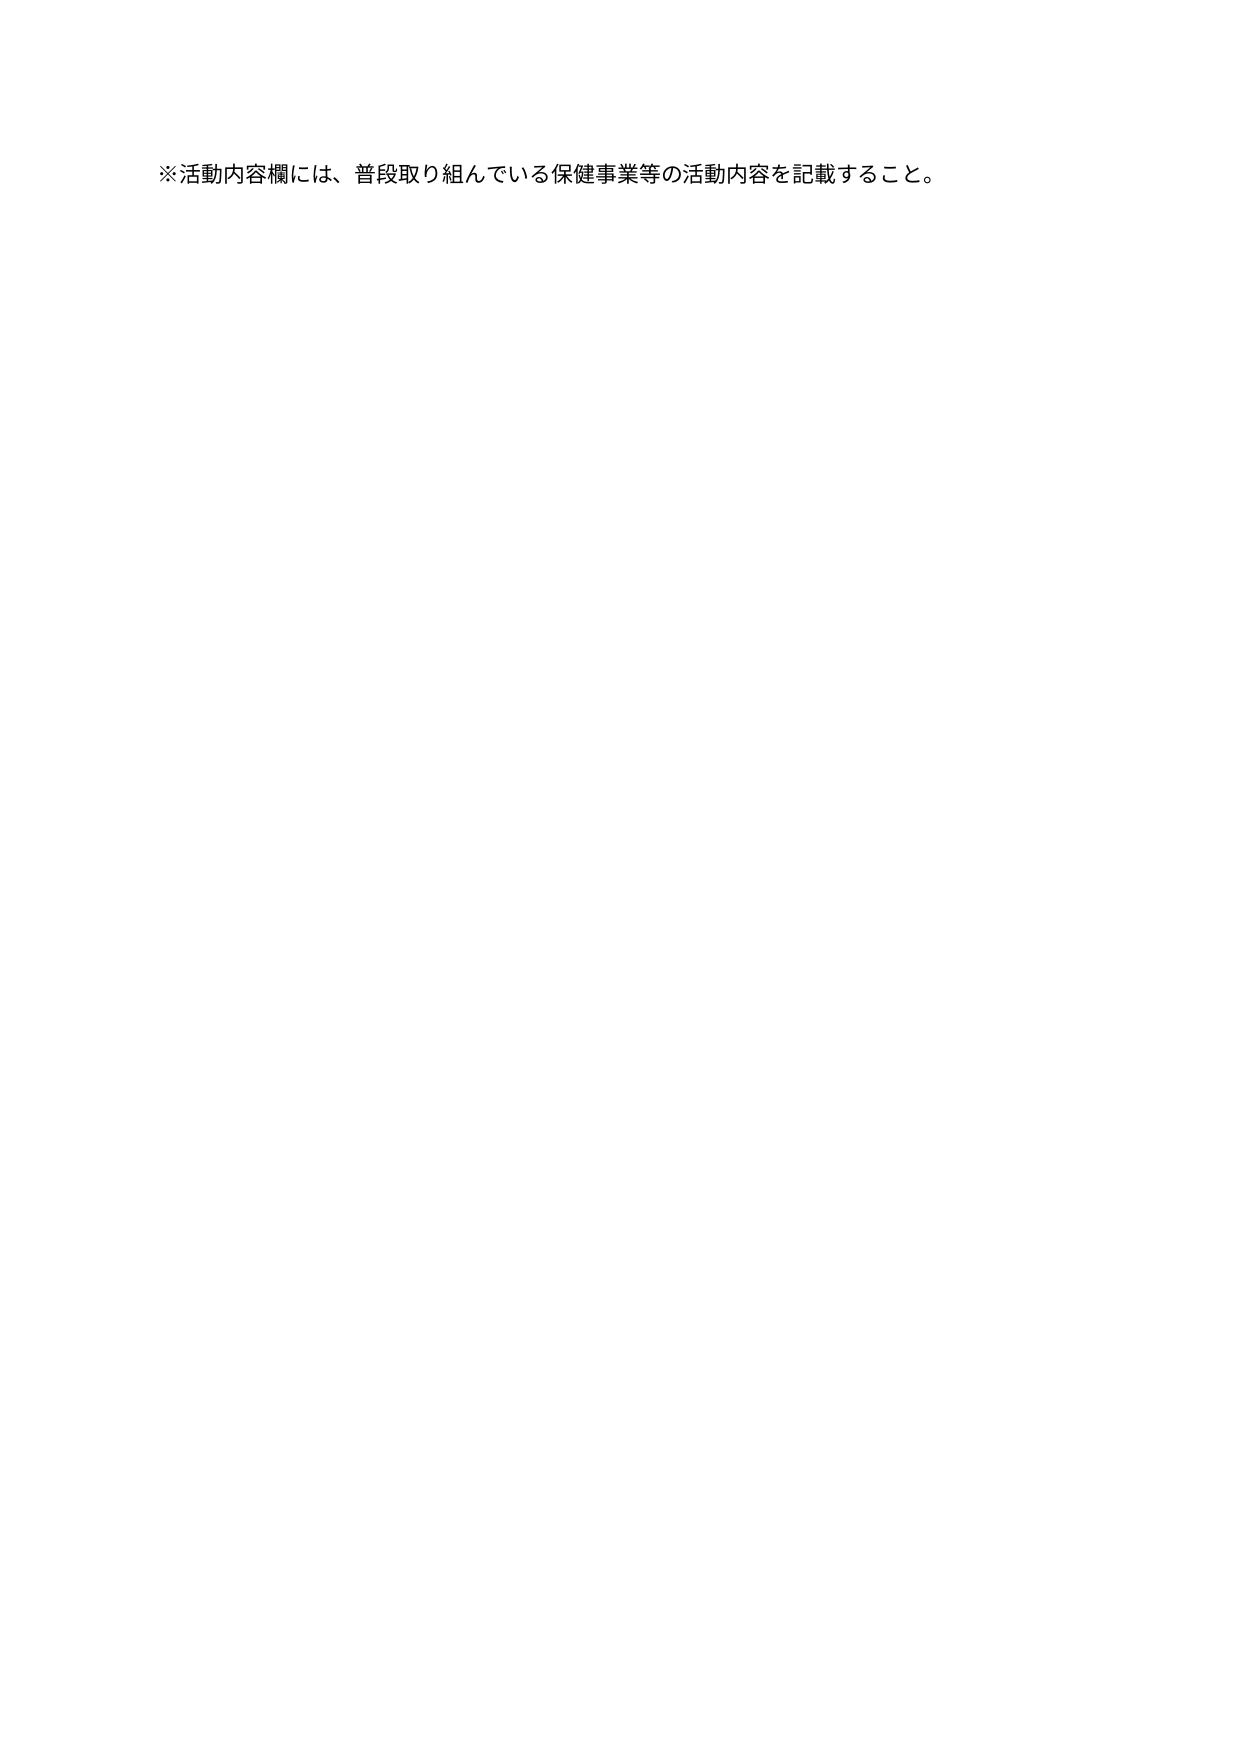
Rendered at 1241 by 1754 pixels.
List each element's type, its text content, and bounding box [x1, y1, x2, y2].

text ※活動内容欄には、普段取り組んでいる保健事業等の活動内容を記載すること。 [136, 155, 1122, 192]
